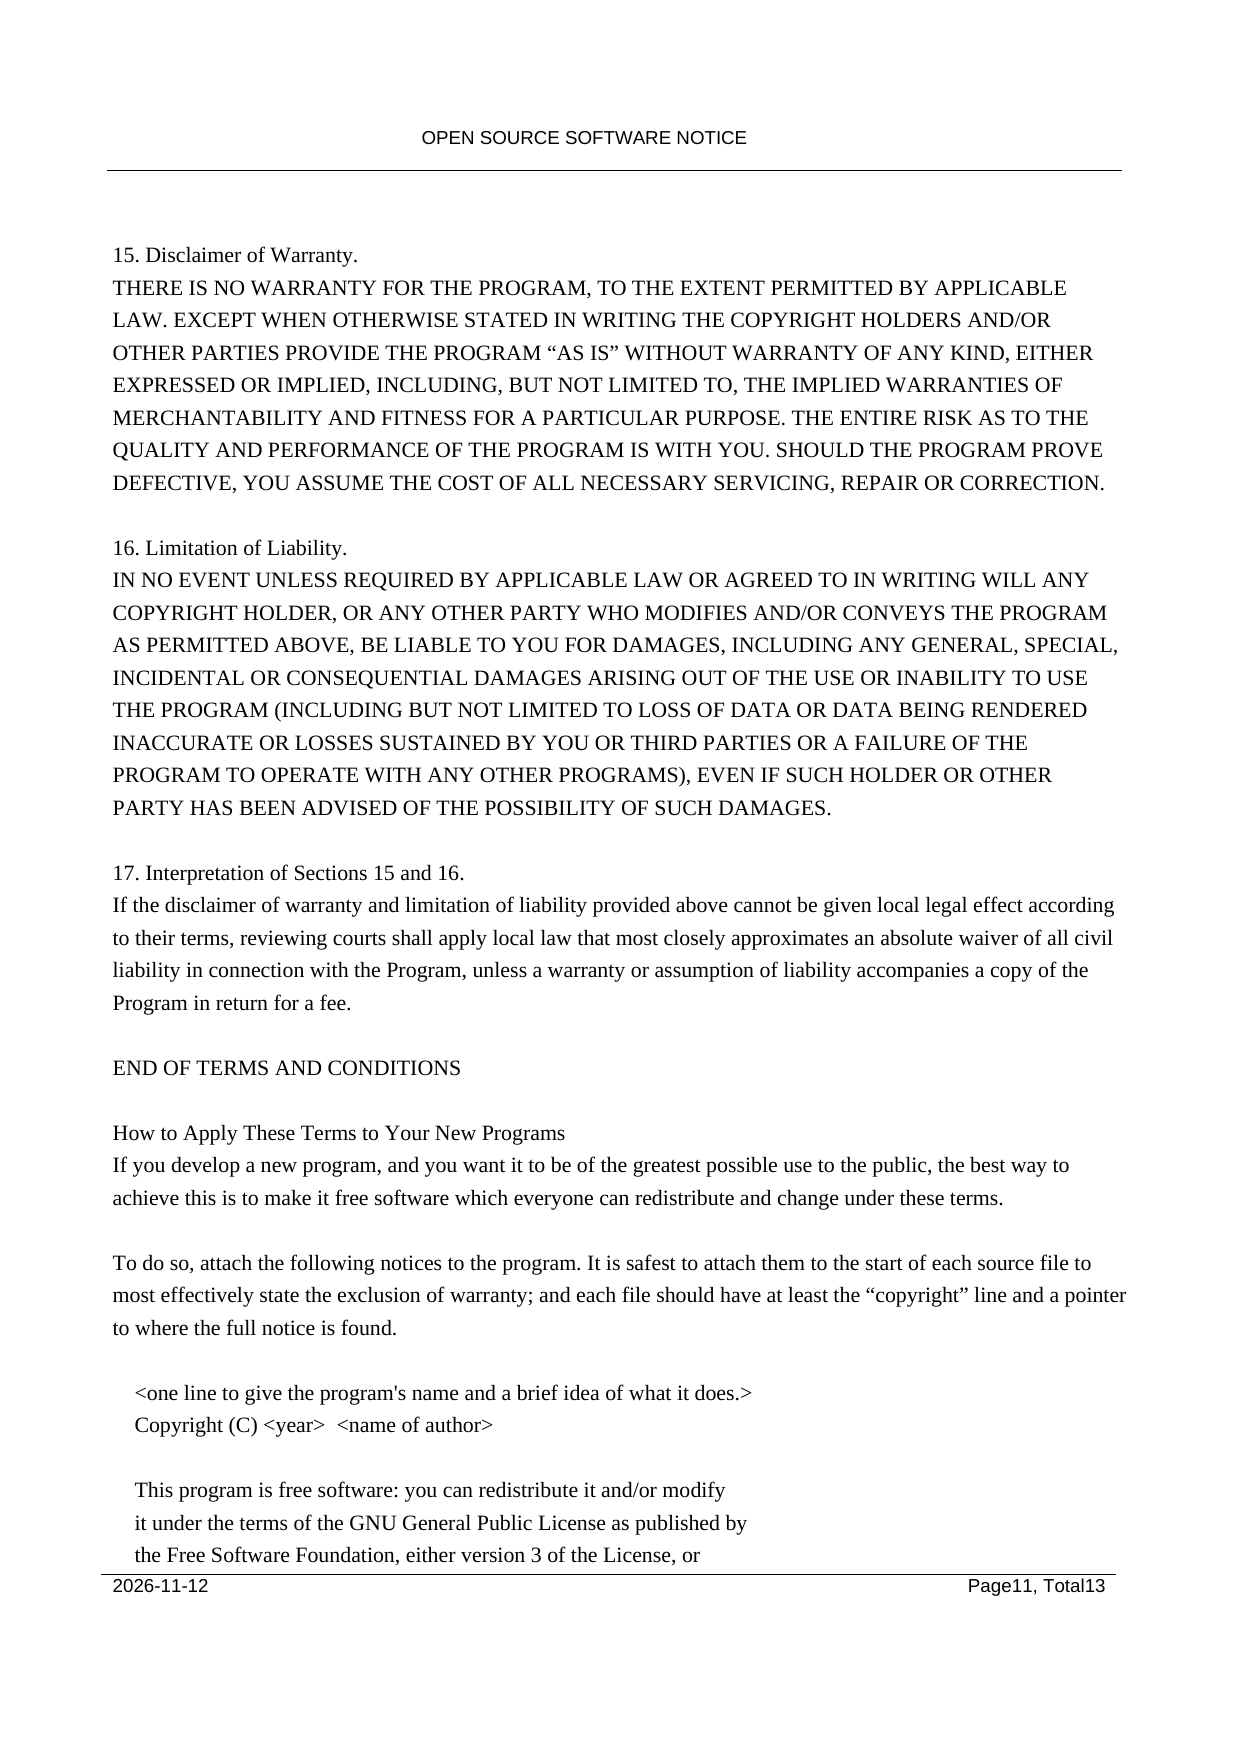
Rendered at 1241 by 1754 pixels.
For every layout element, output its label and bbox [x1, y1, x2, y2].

text [112, 206, 1128, 1571]
